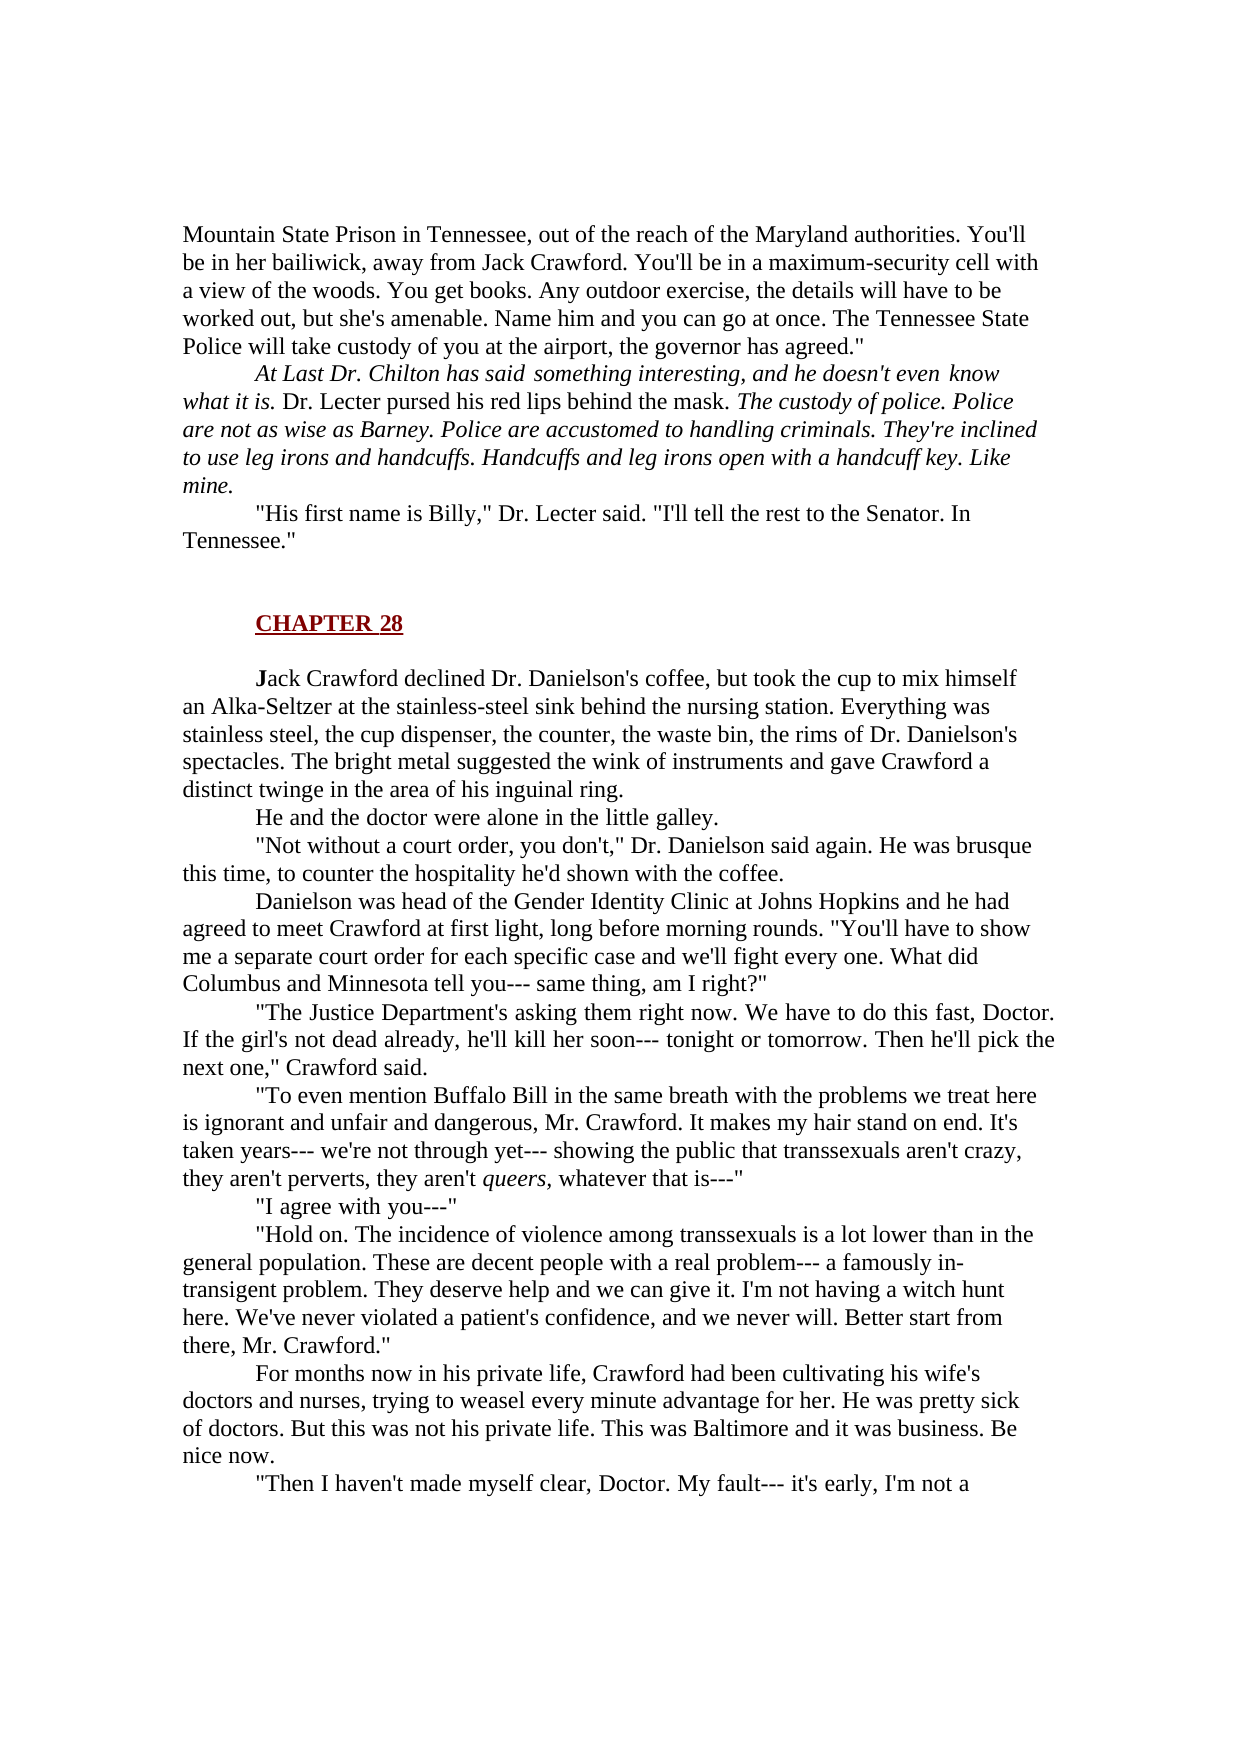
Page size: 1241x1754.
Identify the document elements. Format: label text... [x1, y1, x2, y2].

text He and the doctor were alone in the little galley. [255, 803, 1142, 831]
text Danielson was head of the Gender Identity Clinic at Johns Hopkins and he had agreed to meet Crawford at first light, long before morning rounds. "You'll have to show me a separate court order for each specific case and we'll fight every one. What did Columbus and Minnesota tell you--- same thing, am I right?" [182, 887, 1051, 997]
text Jack Crawford declined Dr. Danielson's coffee, but took the cup to mix himself an Alka-Seltzer at the stainless-steel sink behind the nursing station. Everything was stainless steel, the cup dispenser, the counter, the waste bin, the rims of Dr. Danielson's spectacles. The bright metal suggested the wink of instruments and gave Crawford a distinct twinge in the area of his inguinal ring. [182, 664, 1028, 802]
text "His first name is Billy," Dr. Lecter said. "I'll tell the rest to the Senator. In Tennessee." [182, 498, 1051, 554]
text Mountain State Prison in Tennessee, out of the reach of the Maryland authorities. You'll be in her bailiwick, away from Jack Crawford. You'll be in a maximum-security cell with a view of the woods. You get books. Any outdoor exercise, the details will have to be worked out, but she's amenable. Name him and you can go at once. The Tennessee State Police will take custody of you at the airport, the governor has agreed." [182, 220, 1044, 359]
text "I agree with you---" [255, 1192, 1142, 1219]
text For months now in his private life, Crawford had been cultivating his wife's doctors and nurses, trying to weasel every minute advantage for her. He was pretty sick of doctors. But this was not his private life. This was Baltimore and it was business. Be nice now. [182, 1359, 1028, 1469]
subtitle CHAPTER 28 [255, 609, 1142, 636]
text "Hold on. The incidence of violence among transsexuals is a lot lower than in the general population. These are decent people with a real problem--- a famously in- transigent problem. They deserve help and we can give it. I'm not having a witch hunt here. We've never violated a patient's confidence, and we never will. Better start from there, Mr. Crawford." [182, 1220, 1051, 1358]
text "Then I haven't made myself clear, Doctor. My fault--- it's early, I'm not a [255, 1469, 1142, 1497]
text "The Justice Department's asking them right now. We have to do this fast, Doctor. If the girl's not dead already, he'll kill her soon--- tonight or tomorrow. Then he'll pick the next one," Crawford said. [182, 997, 1057, 1080]
text "To even mention Buffalo Bill in the same breath with the problems we treat here is ignorant and unfair and dangerous, Mr. Crawford. It makes my hair stand on end. It's taken years--- we're not through yet--- showing the public that transsexuals aren't crazy, they aren't perverts, they aren't queers, whatever that is---" [182, 1081, 1051, 1191]
text "Not without a court order, you don't," Dr. Danielson said again. He was brusque this time, to counter the hospitality he'd shown with the coffee. [182, 831, 1051, 886]
text At Last Dr. Chilton has said something interesting, and he doesn't even know what it is. Dr. Lecter pursed his red lips behind the mask. The custody of police. Police are not as wise as Barney. Police are accustomed to handling criminals. They're inclined to use leg irons and handcuffs. Handcuffs and leg irons open with a handcuff key. Like mine. [182, 359, 1044, 498]
